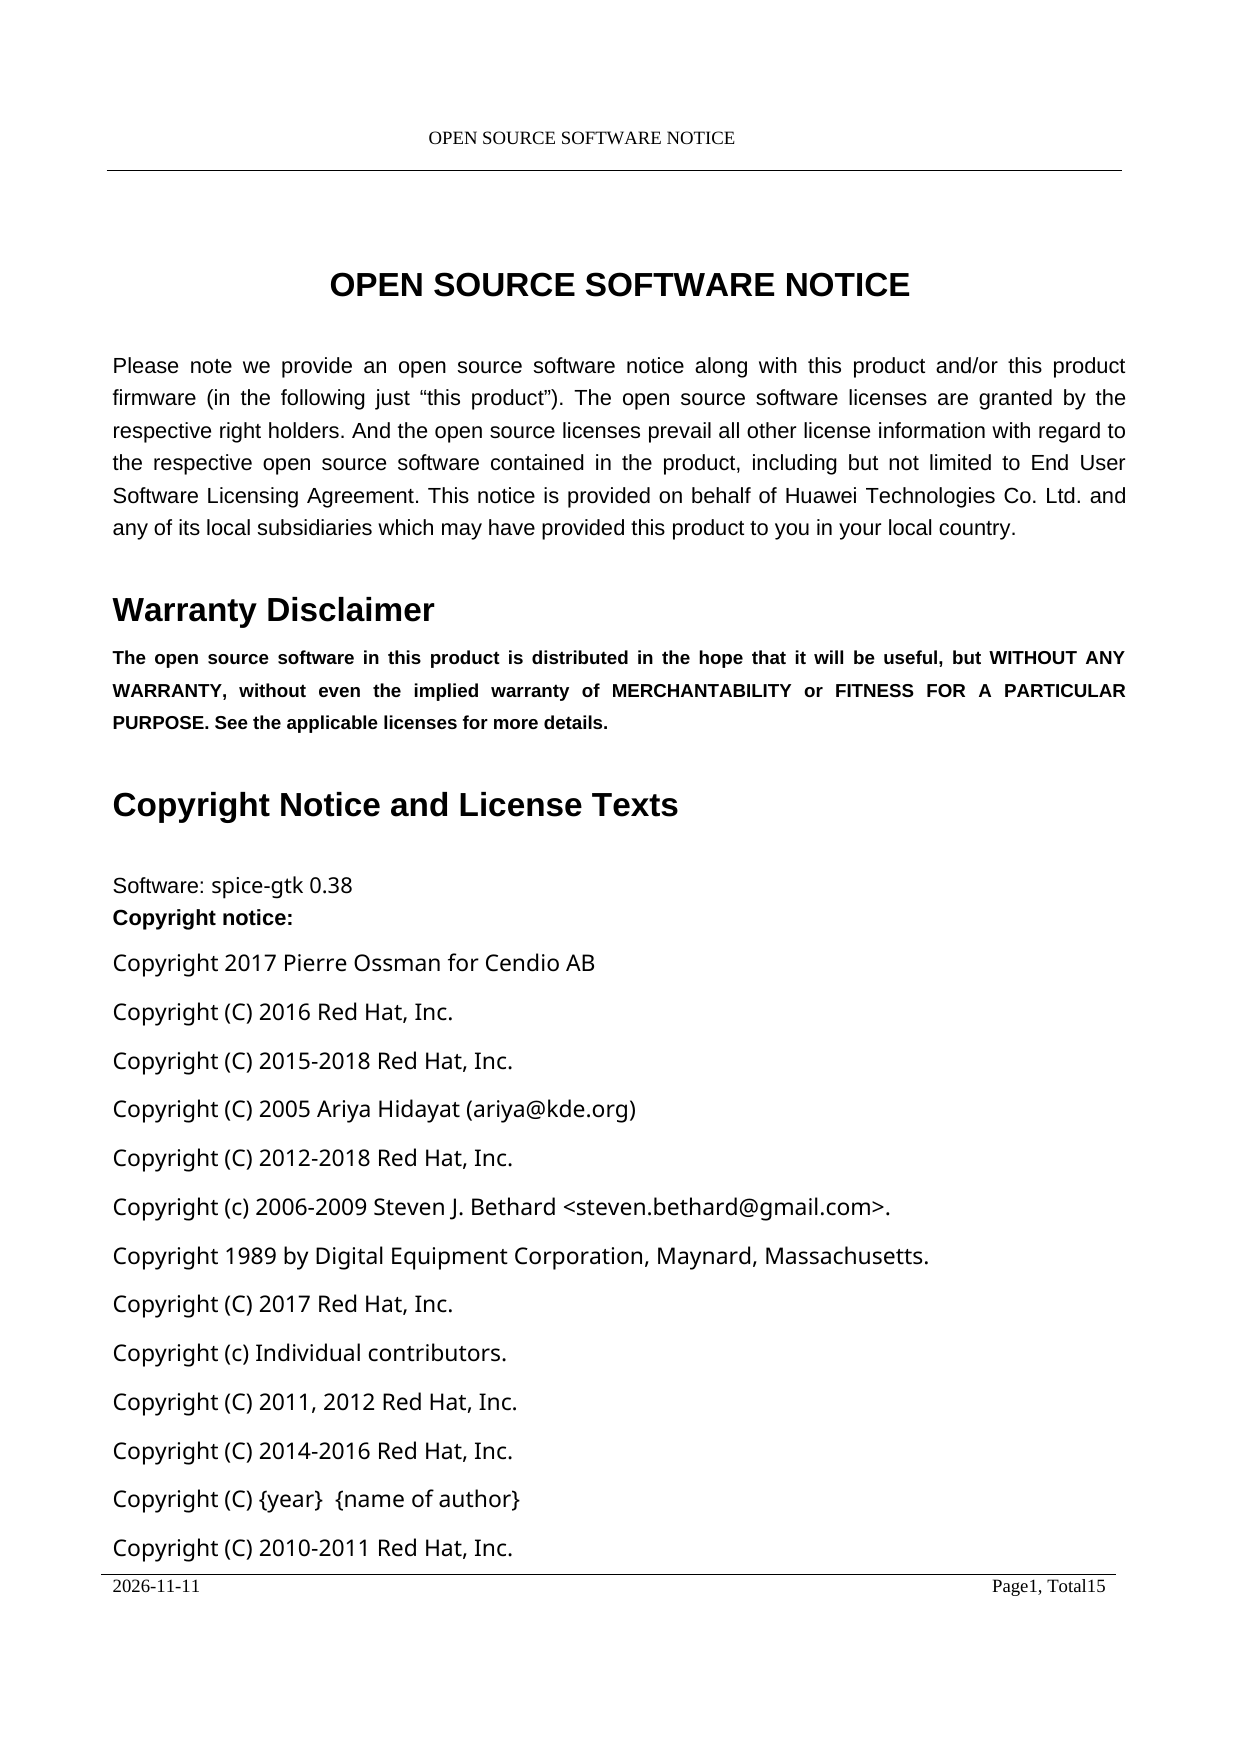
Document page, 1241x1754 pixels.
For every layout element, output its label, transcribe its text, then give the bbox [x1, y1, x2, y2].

text Software: spice-gtk 0.38 [112, 869, 1128, 901]
text Copyright Notice and License Texts [112, 771, 1128, 836]
text Please note we provide an open source software notice along with this product and/or this product firmware (in the following just “this product”). The open source software licenses are granted by the respective right holders. And the open source licenses prevail all other license information with regard to the respective open source software contained in the product, including but not limited to End User Software Licensing Agreement. This notice is provided on behalf of Huawei Technologies Co. Ltd. and any of its local subsidiaries which may have provided this product to you in your local country. [112, 349, 1128, 544]
text The open source software in this product is distributed in the hope that it will be useful, but WITHOUT ANY WARRANTY, without even the implied warranty of MERCHANTABILITY or FITNESS FOR A PARTICULAR PURPOSE. See the applicable licenses for more details. [112, 641, 1128, 739]
text Copyright notice: [112, 901, 1128, 934]
text OPEN SOURCE SOFTWARE NOTICE [112, 251, 1128, 316]
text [112, 947, 1128, 1564]
text Warranty Disclaimer [112, 576, 1128, 641]
